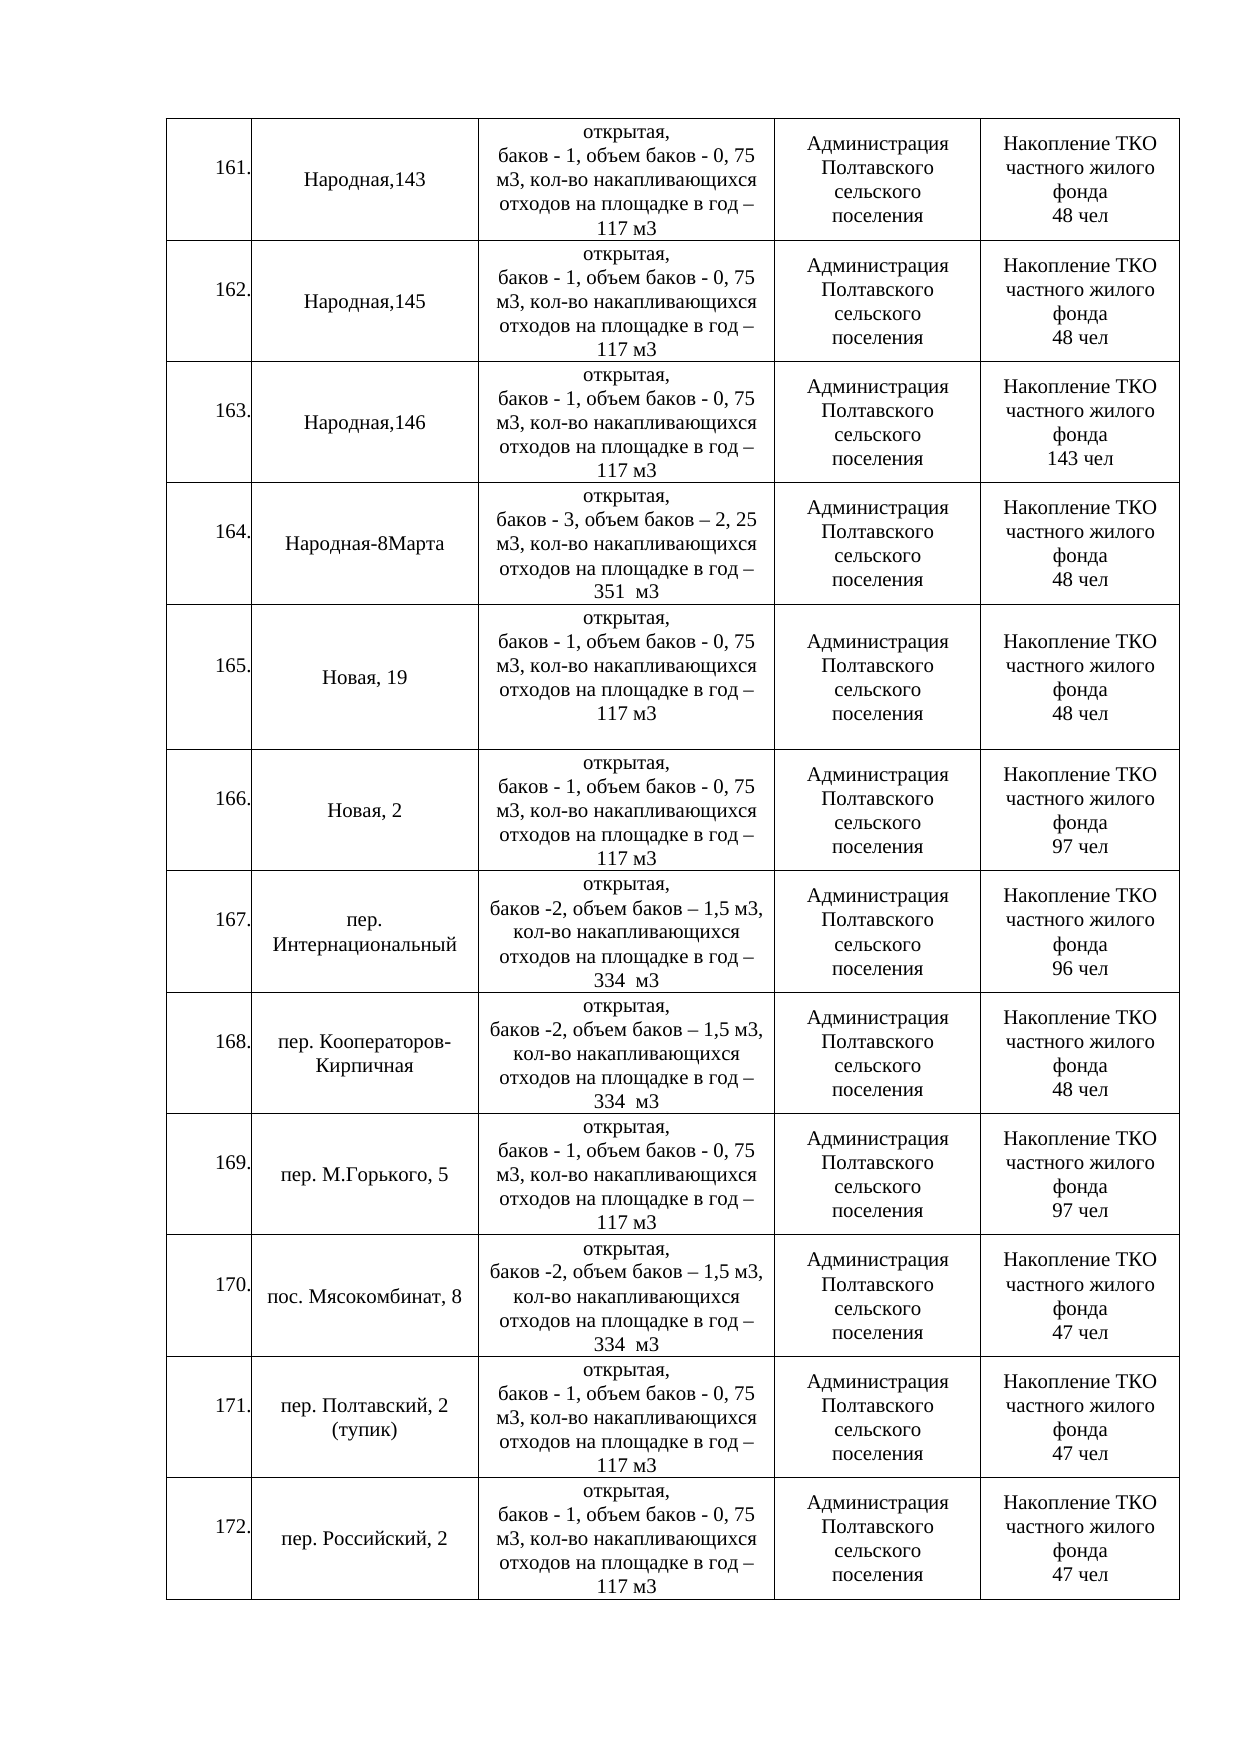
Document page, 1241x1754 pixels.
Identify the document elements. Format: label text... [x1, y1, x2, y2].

table_cell Администрация Полтавского сельского поселения [775, 1357, 980, 1477]
table_cell [167, 871, 251, 992]
table_cell Накопление ТКО частного жилого фонда 48 чел [981, 993, 1179, 1113]
table_cell Новая, 19 [252, 605, 478, 749]
table_cell [167, 362, 251, 482]
table_cell [167, 993, 251, 1113]
table_cell Накопление ТКО частного жилого фонда 48 чел [981, 483, 1179, 603]
table_cell [167, 1235, 251, 1356]
table_cell Накопление ТКО частного жилого фонда 97 чел [981, 1114, 1179, 1234]
table_cell открытая, баков - 3, объем баков – 2, 25 м3, кол-во накапливающихся отходов на площадке в год – 351 м3 [479, 483, 774, 603]
table_cell Новая, 2 [252, 750, 478, 870]
table_cell Накопление ТКО частного жилого фонда 97 чел [981, 750, 1179, 870]
table_cell Администрация Полтавского сельского поселения [775, 241, 980, 361]
table_cell Накопление ТКО частного жилого фонда 47 чел [981, 1235, 1179, 1356]
table_cell [167, 605, 251, 749]
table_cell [479, 119, 774, 239]
table_cell открытая, баков - 1, объем баков - 0, 75 м3, кол-во накапливающихся отходов на площадке в год – 117 м3 [479, 1357, 774, 1477]
table_cell Народная,146 [252, 362, 478, 482]
table_cell открытая, баков -2, объем баков – 1,5 м3, кол-во накапливающихся отходов на площадке в год – 334 м3 [479, 1235, 774, 1356]
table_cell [775, 1478, 980, 1598]
table_cell Накопление ТКО частного жилого фонда 143 чел [981, 362, 1179, 482]
table_cell [167, 241, 251, 361]
table_cell [167, 1478, 251, 1598]
table_cell Администрация Полтавского сельского поселения [775, 1235, 980, 1356]
table_cell [167, 750, 251, 870]
table_cell Администрация Полтавского сельского поселения [775, 993, 980, 1113]
table_cell открытая, баков - 1, объем баков - 0, 75 м3, кол-во накапливающихся отходов на площадке в год – 117 м3 [479, 750, 774, 870]
table_cell Накопление ТКО частного жилого фонда 96 чел [981, 871, 1179, 992]
table_cell пер. Интернациональный [252, 871, 478, 992]
table_cell Администрация Полтавского сельского поселения [775, 362, 980, 482]
table_cell Администрация Полтавского сельского поселения [775, 871, 980, 992]
table_cell [167, 1114, 251, 1234]
table_cell открытая, баков - 1, объем баков - 0, 75 м3, кол-во накапливающихся отходов на площадке в год – 117 м3 [479, 1114, 774, 1234]
table_cell пер. Российский, 2 [252, 1478, 478, 1598]
table_cell Администрация Полтавского сельского поселения [775, 1114, 980, 1234]
table_cell Народная,143 [252, 119, 478, 239]
table_cell открытая, баков -2, объем баков – 1,5 м3, кол-во накапливающихся отходов на площадке в год – 334 м3 [479, 993, 774, 1113]
table_cell открытая, баков - 1, объем баков - 0, 75 м3, кол-во накапливающихся отходов на площадке в год – 117 м3 [479, 605, 774, 749]
table_cell Накопление ТКО частного жилого фонда 48 чел [981, 241, 1179, 361]
table_cell Накопление ТКО частного жилого фонда 48 чел [981, 605, 1179, 749]
table_cell пер. М.Горького, 5 [252, 1114, 478, 1234]
table_cell [167, 1357, 251, 1477]
table_cell Администрация Полтавского сельского поселения [775, 750, 980, 870]
table_cell [167, 119, 251, 239]
table_cell пер. Полтавский, 2 (тупик) [252, 1357, 478, 1477]
table_cell открытая, баков - 1, объем баков - 0, 75 м3, кол-во накапливающихся отходов на площадке в год – 117 м3 [479, 362, 774, 482]
table_cell пос. Мясокомбинат, 8 [252, 1235, 478, 1356]
table_cell Администрация Полтавского сельского поселения [775, 605, 980, 749]
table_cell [775, 119, 980, 239]
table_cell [981, 119, 1179, 239]
table_cell Накопление ТКО частного жилого фонда 47 чел [981, 1357, 1179, 1477]
table_cell открытая, баков -2, объем баков – 1,5 м3, кол-во накапливающихся отходов на площадке в год – 334 м3 [479, 871, 774, 992]
table_cell Накопление ТКО частного жилого фонда 47 чел [981, 1478, 1179, 1598]
table_cell Народная,145 [252, 241, 478, 361]
table_cell пер. Кооператоров-Кирпичная [252, 993, 478, 1113]
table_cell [479, 1478, 774, 1598]
table_cell [167, 483, 251, 603]
table_cell Администрация Полтавского сельского поселения [775, 483, 980, 603]
table_cell открытая, баков - 1, объем баков - 0, 75 м3, кол-во накапливающихся отходов на площадке в год – 117 м3 [479, 241, 774, 361]
table_cell Народная-8Марта [252, 483, 478, 603]
